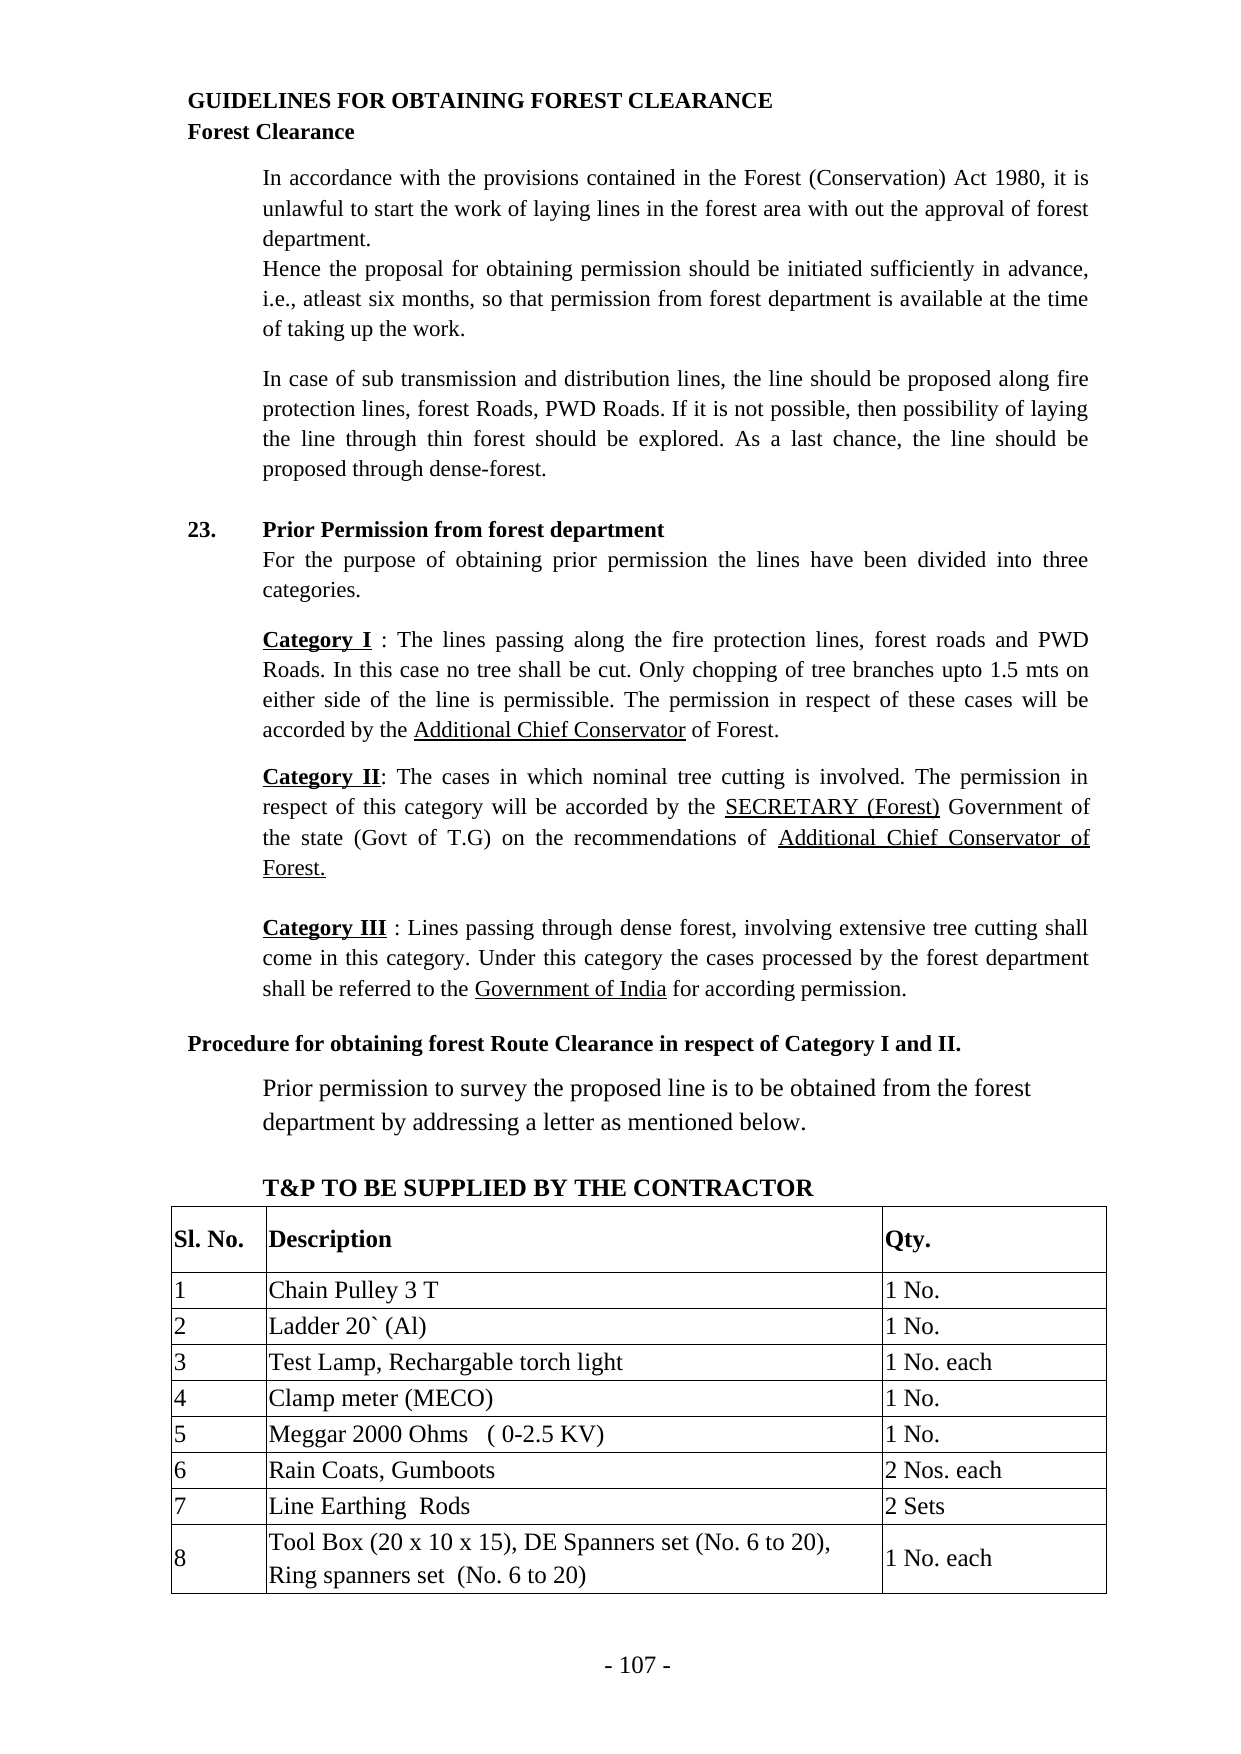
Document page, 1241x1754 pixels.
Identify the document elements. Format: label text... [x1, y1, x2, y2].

text GUIDELINES FOR OBTAINING CLEARANCE [187, 87, 1090, 114]
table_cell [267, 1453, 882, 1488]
text In case of sub transmission and distribution lines, the line should be proposed along fire protection lines, forest Roads, PWD Roads. If it is not possible, then possibility of laying the line through thin forest should be explored. As a last chance, the line should be proposed through dense-forest. [262, 365, 1090, 482]
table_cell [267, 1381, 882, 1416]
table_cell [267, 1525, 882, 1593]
text Category II: The cases in which nominal tree cutting is involved. The permission in respect of this category will be accorded by the SECRETARY (Forest) Government of the state (Govt of T.G) on the recommendations of Additional Chief Conservator of . [262, 763, 1090, 880]
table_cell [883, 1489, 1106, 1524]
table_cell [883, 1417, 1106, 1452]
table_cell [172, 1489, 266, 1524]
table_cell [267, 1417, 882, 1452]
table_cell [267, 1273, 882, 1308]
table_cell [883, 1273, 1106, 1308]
text T&P TO BE SUPPLIED BY THE CONTRACTOR [262, 1173, 1090, 1201]
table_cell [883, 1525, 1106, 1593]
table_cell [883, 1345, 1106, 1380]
text For the purpose of obtaining prior permission the lines have been divided into three categories. [262, 546, 1090, 603]
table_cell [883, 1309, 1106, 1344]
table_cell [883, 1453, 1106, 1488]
text Hence the proposal for obtaining permission should be initiated sufficiently in advance, i.e., atleast six months, so that permission from forest department is available at the time of taking up the work. [262, 255, 1090, 342]
list Procedure for obtaining forest Route Clearance in respect of Category I and II. [187, 1029, 1090, 1056]
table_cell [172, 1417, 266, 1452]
text In accordance with the provisions contained in the (Conservation) Act 1980, it is unlawful to start the work of laying lines in the forest area with out the approval of forest department. [262, 164, 1090, 251]
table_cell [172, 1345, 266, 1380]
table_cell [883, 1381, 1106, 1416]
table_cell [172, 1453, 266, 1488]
text Prior permission to survey the proposed line is to be obtained from the forest department by addressing a letter as mentioned below. [262, 1073, 1090, 1135]
text 23. Prior Permission from forest department [187, 516, 1090, 542]
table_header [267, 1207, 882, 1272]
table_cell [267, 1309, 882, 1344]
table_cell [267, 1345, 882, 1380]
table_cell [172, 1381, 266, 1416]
text Clearance [187, 118, 1090, 144]
text Category I : The lines passing along the fire protection lines, forest roads and PWD Roads. In this case no tree shall be cut. Only chopping of tree branches upto 1.5 mts on either side of the line is permissible. The permission in respect of these cases will be accorded by the Additional Chief Conservator of . [262, 626, 1090, 743]
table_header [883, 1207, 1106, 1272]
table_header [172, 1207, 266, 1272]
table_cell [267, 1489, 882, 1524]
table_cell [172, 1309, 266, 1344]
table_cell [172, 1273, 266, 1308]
text Category III : Lines passing through dense forest, involving extensive tree cutting shall come in this category. Under this category the cases processed by the forest department shall be referred to the Government of India for according permission. [262, 914, 1090, 1001]
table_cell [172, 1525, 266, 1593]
